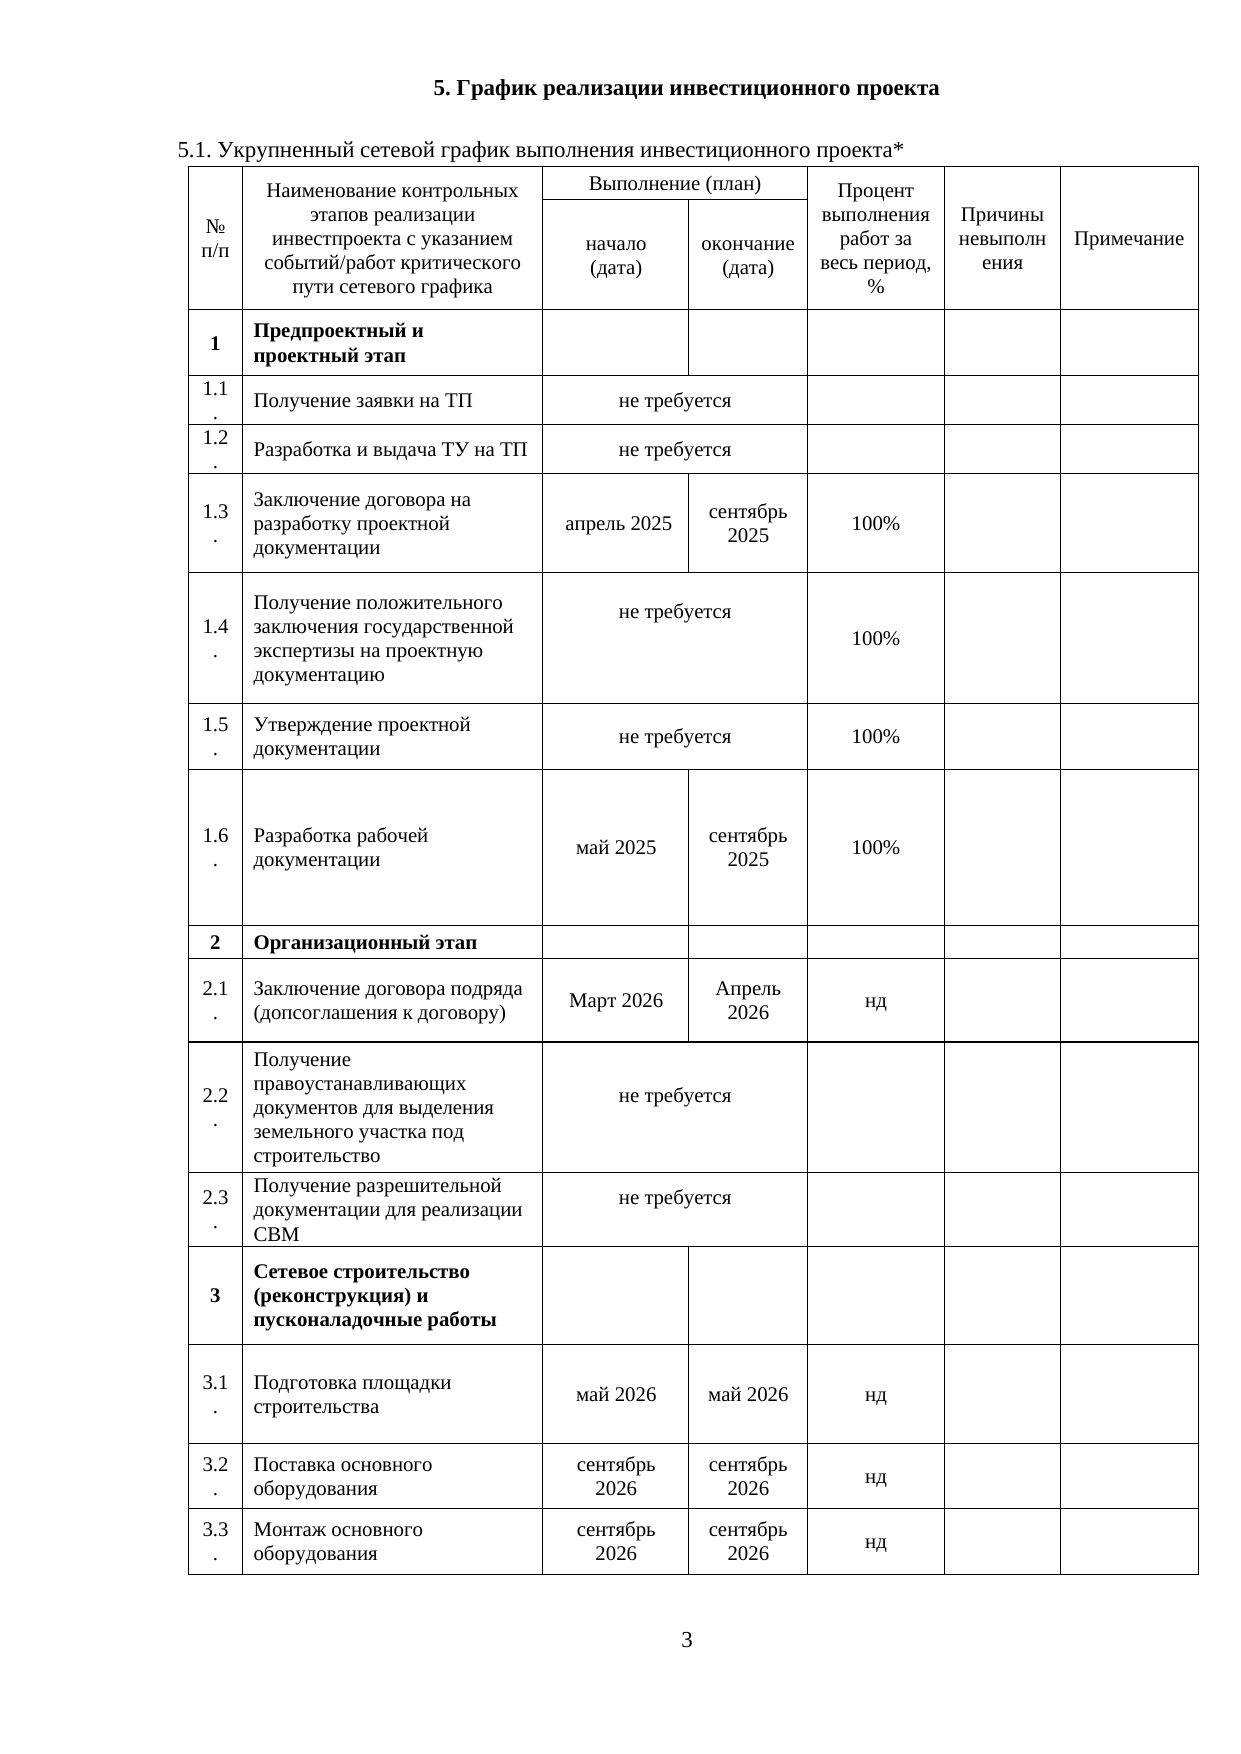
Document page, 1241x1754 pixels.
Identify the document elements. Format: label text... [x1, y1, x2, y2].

table_header № п/п [189, 167, 242, 309]
table_cell [945, 959, 1060, 1041]
table_cell Поставка основного оборудования [243, 1444, 542, 1508]
table_cell Подготовка площадки строительства [243, 1345, 542, 1442]
table_cell сентябрь 2026 [543, 1444, 688, 1508]
table_cell [945, 770, 1060, 925]
table_cell [543, 1247, 688, 1344]
table_cell 3 [189, 1247, 242, 1344]
table_cell 100% [808, 704, 944, 768]
table_cell [1061, 959, 1198, 1041]
table_cell [945, 1173, 1060, 1246]
table_cell [945, 926, 1060, 958]
table_cell [1061, 1173, 1198, 1246]
table_cell Разработка и выдача ТУ на ТП [243, 425, 542, 473]
table_cell 3.2. [189, 1444, 242, 1508]
table_cell сентябрь 2025 [689, 474, 807, 572]
table_cell [1061, 376, 1198, 424]
table_cell Утверждение проектной документации [243, 704, 542, 768]
table_cell сентябрь 2026 [689, 1509, 807, 1574]
table_cell 2.2. [189, 1043, 242, 1172]
table_header Выполнение (план) [543, 167, 807, 199]
table_cell [1061, 770, 1198, 925]
table_cell не требуется [543, 704, 807, 768]
table_cell Сетевое строительство (реконструкция) и пусконаладочные работы [243, 1247, 542, 1344]
table_cell 1.3. [189, 474, 242, 572]
table_cell [945, 1509, 1060, 1574]
table_cell 1.6. [189, 770, 242, 925]
table_cell окончание (дата) [689, 200, 807, 309]
table_cell нд [808, 1509, 944, 1574]
table_cell [808, 425, 944, 473]
table_header Наименование контрольных этапов реализации инвестпроекта с указанием событий/работ критического пути сетевого графика [243, 167, 542, 309]
table_cell [689, 310, 807, 375]
table_cell [808, 1247, 944, 1344]
table_cell [808, 1173, 944, 1246]
table_cell 100% [808, 573, 944, 703]
table_cell [1061, 1444, 1198, 1508]
table_cell [945, 1247, 1060, 1344]
table_cell [543, 926, 688, 958]
table_cell [945, 1444, 1060, 1508]
table_cell [1061, 926, 1198, 958]
table_cell [945, 704, 1060, 768]
table_cell [808, 926, 944, 958]
table_cell Заключение договора на разработку проектной документации [243, 474, 542, 572]
table_cell Получение заявки на ТП [243, 376, 542, 424]
table_cell [945, 425, 1060, 473]
table_cell [1061, 425, 1198, 473]
table_header Примечание [1061, 167, 1198, 309]
table_cell 1 [189, 310, 242, 375]
table_cell Получение положительного заключения государственной экспертизы на проектную документацию [243, 573, 542, 703]
table_cell Март 2026 [543, 959, 688, 1041]
table_cell нд [808, 959, 944, 1041]
table_cell [808, 310, 944, 375]
table_cell [1061, 1509, 1198, 1574]
table_cell не требуется [543, 1173, 807, 1246]
table_cell 1.1. [189, 376, 242, 424]
table_cell [808, 376, 944, 424]
table_cell [808, 1043, 944, 1172]
table_cell 1.2. [189, 425, 242, 473]
table_cell сентябрь 2026 [543, 1509, 688, 1574]
table_cell [1061, 1247, 1198, 1344]
table_header Процент выполнения работ за весь период, % [808, 167, 944, 309]
text 5. График реализации инвестиционного проекта [177, 74, 1196, 100]
table_cell 100% [808, 770, 944, 925]
table_cell [945, 474, 1060, 572]
table_cell [945, 1043, 1060, 1172]
table_cell Организационный этап [243, 926, 542, 958]
table_cell 100% [808, 474, 944, 572]
table_cell [945, 310, 1060, 375]
table_cell [1061, 1345, 1198, 1442]
table_cell Заключение договора подряда (допсоглашения к договору) [243, 959, 542, 1041]
table_cell не требуется [543, 425, 807, 473]
table_cell [1061, 310, 1198, 375]
table_cell Получение разрешительной документации для реализации СВМ [243, 1173, 542, 1246]
table_cell [543, 310, 688, 375]
table_cell [1061, 704, 1198, 768]
table_cell нд [808, 1444, 944, 1508]
table_cell май 2026 [543, 1345, 688, 1442]
table_cell сентябрь 2026 [689, 1444, 807, 1508]
table_cell [1061, 474, 1198, 572]
table_cell Получение правоустанавливающих документов для выделения земельного участка под строительство [243, 1043, 542, 1172]
table_cell 2.1. [189, 959, 242, 1041]
text 5.1. Укрупненный сетевой график выполнения инвестиционного проекта* [177, 136, 1196, 162]
table_cell Разработка рабочей документации [243, 770, 542, 925]
table_cell апрель 2025 [543, 474, 688, 572]
table_header Причины невыполнения [945, 167, 1060, 309]
table_cell 2.3. [189, 1173, 242, 1246]
table_cell сентябрь 2025 [689, 770, 807, 925]
table_cell [1061, 573, 1198, 703]
table_cell 3.3. [189, 1509, 242, 1574]
table_cell Монтаж основного оборудования [243, 1509, 542, 1574]
table_cell [945, 1345, 1060, 1442]
table_cell Предпроектный и проектный этап [243, 310, 542, 375]
table_cell [945, 376, 1060, 424]
table_cell не требуется [543, 1043, 807, 1172]
table_cell не требуется [543, 376, 807, 424]
table_cell начало (дата) [543, 200, 688, 309]
table_cell [945, 573, 1060, 703]
table_cell 1.4. [189, 573, 242, 703]
table_cell 1.5. [189, 704, 242, 768]
table_cell нд [808, 1345, 944, 1442]
table_cell 3.1. [189, 1345, 242, 1442]
table_cell [1061, 1043, 1198, 1172]
table_cell [689, 1247, 807, 1344]
table_cell не требуется [543, 573, 807, 703]
table_cell май 2025 [543, 770, 688, 925]
table_cell 2 [189, 926, 242, 958]
table_cell май 2026 [689, 1345, 807, 1442]
table_cell [689, 926, 807, 958]
table_cell Апрель 2026 [689, 959, 807, 1041]
